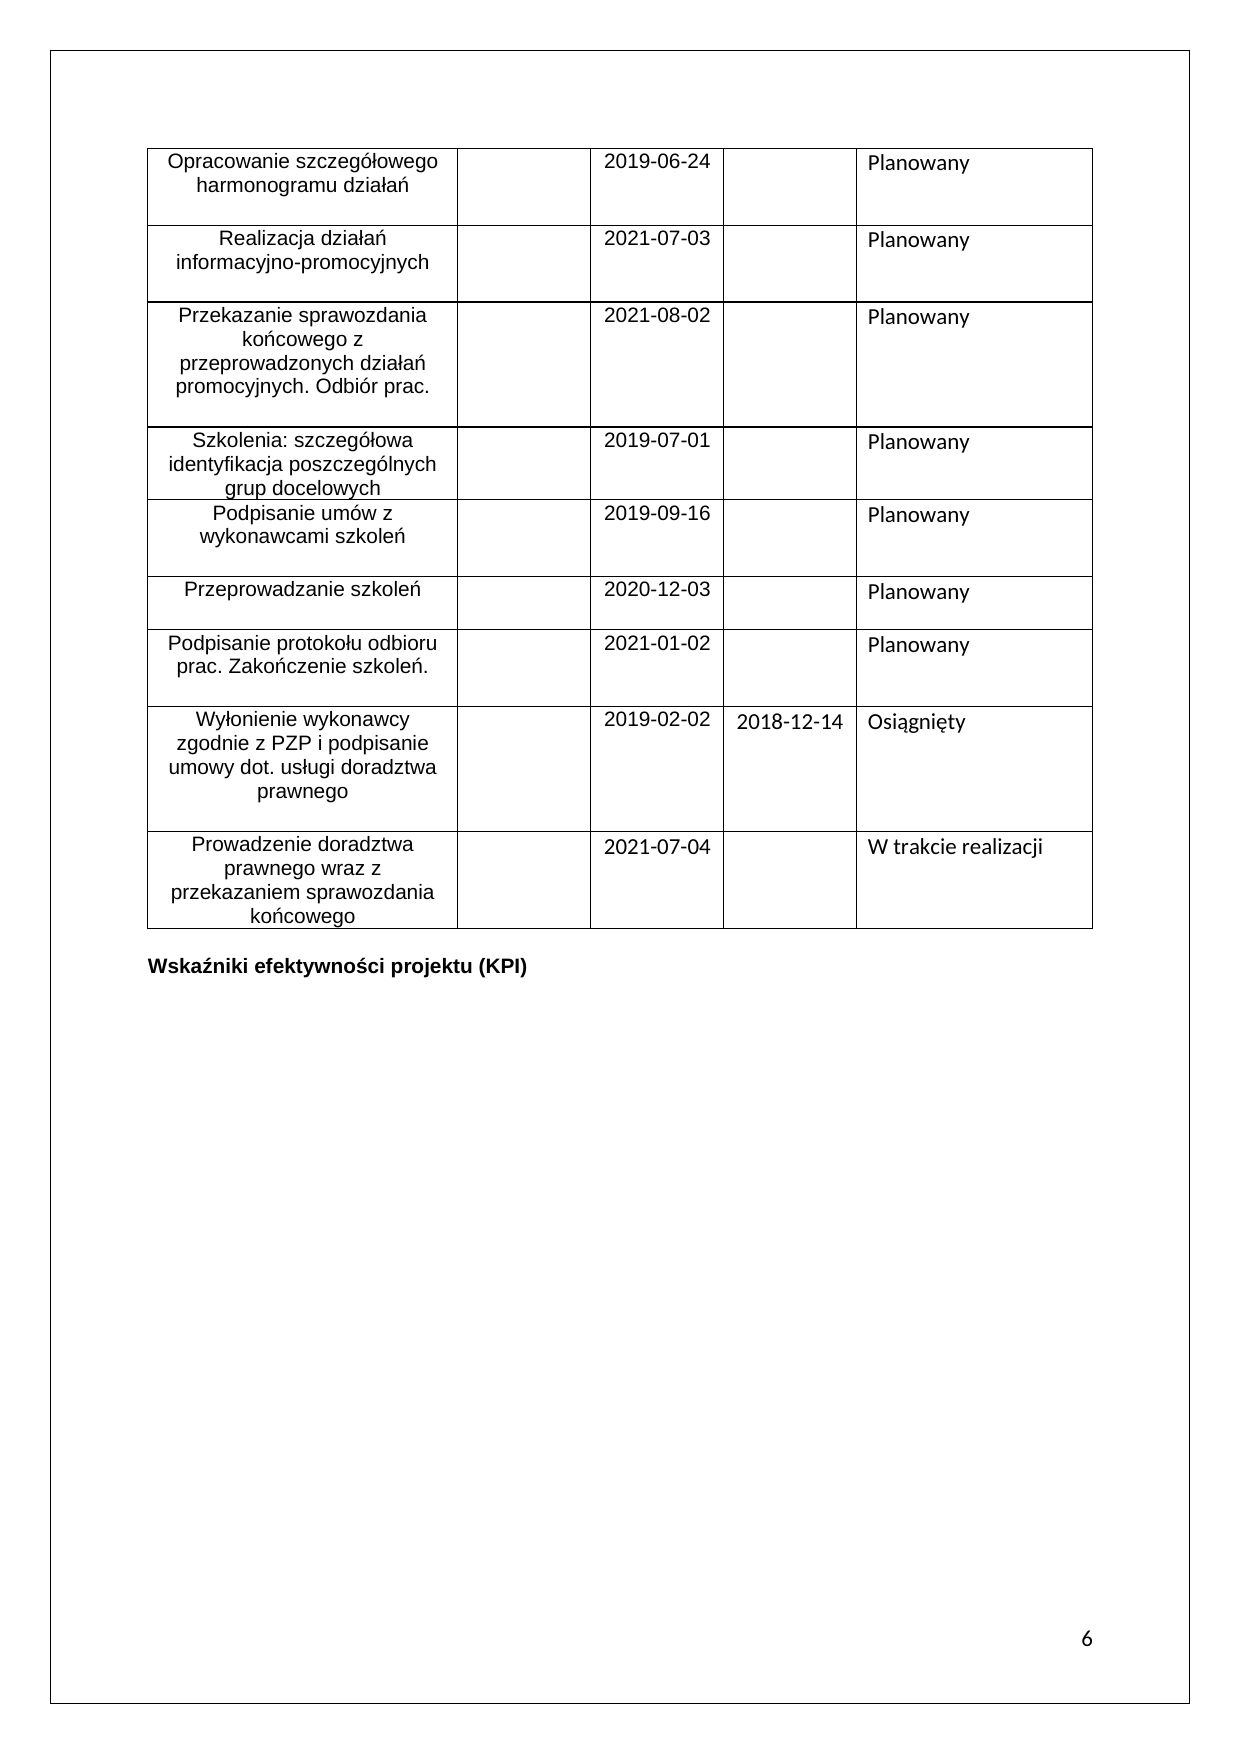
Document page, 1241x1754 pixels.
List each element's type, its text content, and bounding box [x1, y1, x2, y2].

table_cell Planowany [857, 577, 1092, 629]
table_cell [724, 832, 856, 928]
table_cell 2021-07-03 [591, 226, 723, 301]
table_cell [724, 630, 856, 706]
table_cell Planowany [857, 303, 1092, 426]
table_cell [458, 149, 590, 224]
table_cell [458, 500, 590, 576]
table_cell 2021-01-02 [591, 630, 723, 706]
table_cell Realizacja działań informacyjno-promocyjnych [148, 226, 457, 301]
table_cell 2019-09-16 [591, 500, 723, 576]
table_cell Przekazanie sprawozdania końcowego z przeprowadzonych działań promocyjnych. Odbiór prac. [148, 303, 457, 426]
table_cell Prowadzenie doradztwa prawnego wraz z przekazaniem sprawozdania końcowego [148, 832, 457, 928]
table_cell 2021-07-04 [591, 832, 723, 928]
table_cell Planowany [857, 149, 1092, 224]
table_cell Opracowanie szczegółowego harmonogramu działań [148, 149, 457, 224]
table_cell Planowany [857, 500, 1092, 576]
table_cell [458, 226, 590, 301]
table_cell Planowany [857, 630, 1092, 706]
table_cell 2019-02-02 [591, 707, 723, 831]
table_cell [724, 303, 856, 426]
text Wskaźniki efektywności projektu (KPI) [148, 954, 1093, 978]
table_cell [458, 630, 590, 706]
table_cell W trakcie realizacji [857, 832, 1092, 928]
table_cell Planowany [857, 428, 1092, 499]
table_cell Osiągnięty [857, 707, 1092, 831]
table_cell 2019-06-24 [591, 149, 723, 224]
table_cell Podpisanie umów z wykonawcami szkoleń [148, 500, 457, 576]
table_cell Szkolenia: szczegółowa identyfikacja poszczególnych grup docelowych [148, 428, 457, 499]
table_cell [458, 428, 590, 499]
table_cell 2020-12-03 [591, 577, 723, 629]
table_cell 2018-12-14 [724, 707, 856, 831]
table_cell [458, 577, 590, 629]
table_cell Wyłonienie wykonawcy zgodnie z PZP i podpisanie umowy dot. usługi doradztwa prawnego [148, 707, 457, 831]
table_cell [724, 149, 856, 224]
table_cell 2019-07-01 [591, 428, 723, 499]
table_cell Planowany [857, 226, 1092, 301]
table_cell [724, 577, 856, 629]
table_cell Przeprowadzanie szkoleń [148, 577, 457, 629]
table_cell [724, 428, 856, 499]
table_cell 2021-08-02 [591, 303, 723, 426]
table_cell [458, 303, 590, 426]
table_cell [458, 832, 590, 928]
table_cell Podpisanie protokołu odbioru prac. Zakończenie szkoleń. [148, 630, 457, 706]
table_cell [724, 500, 856, 576]
table_cell [724, 226, 856, 301]
table_cell [458, 707, 590, 831]
